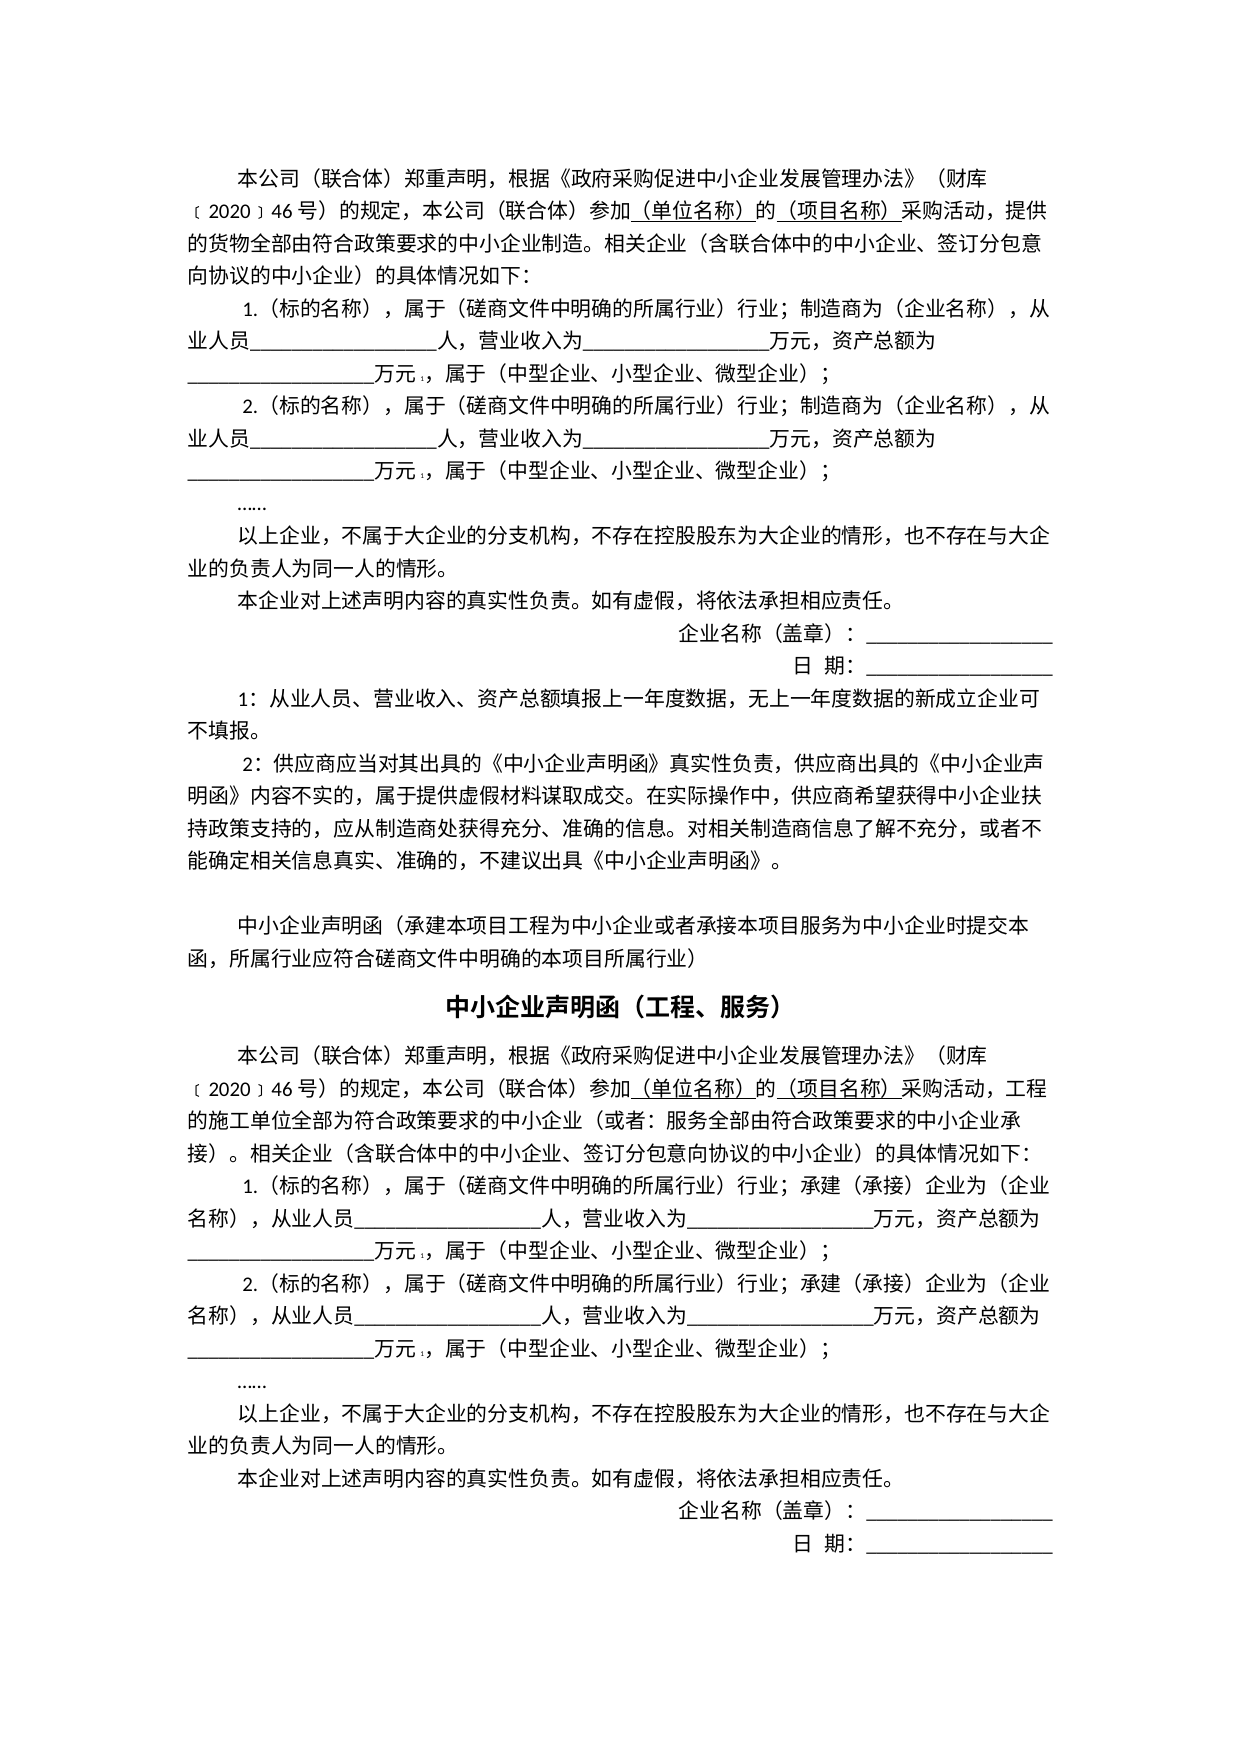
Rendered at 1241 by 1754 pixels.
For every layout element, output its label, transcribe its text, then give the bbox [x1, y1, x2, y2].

text 本公司（联合体）郑重声明，根据《政府采购促进中小企业发展管理办法》（财库﹝2020﹞46 号）的规定，本公司（联合体）参加（单位名称）的（项目名称）采购活动，工程的施工单位全部为符合政策要求的中小企业（或者：服务全部由符合政策要求的中小企业承接）。相关企业（含联合体中的中小企业、签订分包意向协议的中小企业）的具体情况如下： [187, 1039, 1053, 1169]
text 2.（标的名称），属于（磋商文件中明确的所属行业）行业；承建（承接）企业为（企业名称），从业人员__________________人，营业收入为__________________万元，资产总额为__________________万元1，属于（中型企业、小型企业、微型企业）； [187, 1267, 1053, 1364]
text …… [187, 487, 1053, 519]
text 以上企业，不属于大企业的分支机构，不存在控股股东为大企业的情形，也不存在与大企业的负责人为同一人的情形。 [187, 1397, 1053, 1462]
text 中小企业声明函（工程、服务） [187, 974, 1053, 1039]
text 以上企业，不属于大企业的分支机构，不存在控股股东为大企业的情形，也不存在与大企业的负责人为同一人的情形。 [187, 519, 1053, 584]
text 日 期：__________________ [187, 1527, 1053, 1559]
text 本企业对上述声明内容的真实性负责。如有虚假，将依法承担相应责任。 [187, 1462, 1053, 1494]
text …… [187, 1364, 1053, 1397]
text 1.（标的名称），属于（磋商文件中明确的所属行业）行业；制造商为（企业名称），从业人员__________________人，营业收入为__________________万元，资产总额为__________________万元1，属于（中型企业、小型企业、微型企业）； [187, 292, 1053, 389]
text 本企业对上述声明内容的真实性负责。如有虚假，将依法承担相应责任。 [187, 584, 1053, 617]
text 1：从业人员、营业收入、资产总额填报上一年度数据，无上一年度数据的新成立企业可不填报。 [187, 682, 1053, 747]
text 日 期：__________________ [187, 649, 1053, 682]
text 企业名称（盖章）：__________________ [187, 617, 1053, 649]
text 1.（标的名称），属于（磋商文件中明确的所属行业）行业；承建（承接）企业为（企业名称），从业人员__________________人，营业收入为__________________万元，资产总额为__________________万元1，属于（中型企业、小型企业、微型企业）； [187, 1169, 1053, 1267]
text 本公司（联合体）郑重声明，根据《政府采购促进中小企业发展管理办法》（财库﹝2020﹞46 号）的规定，本公司（联合体）参加（单位名称）的（项目名称）采购活动，提供的货物全部由符合政策要求的中小企业制造。相关企业（含联合体中的中小企业、签订分包意向协议的中小企业）的具体情况如下： [187, 162, 1053, 292]
text 企业名称（盖章）：__________________ [187, 1494, 1053, 1527]
text 2.（标的名称），属于（磋商文件中明确的所属行业）行业；制造商为（企业名称），从业人员__________________人，营业收入为__________________万元，资产总额为__________________万元1，属于（中型企业、小型企业、微型企业）； [187, 389, 1053, 487]
text 中小企业声明函（承建本项目工程为中小企业或者承接本项目服务为中小企业时提交本函，所属行业应符合磋商文件中明确的本项目所属行业） [187, 909, 1053, 974]
text 2：供应商应当对其出具的《中小企业声明函》真实性负责，供应商出具的《中小企业声明函》内容不实的，属于提供虚假材料谋取成交。在实际操作中，供应商希望获得中小企业扶持政策支持的，应从制造商处获得充分、准确的信息。对相关制造商信息了解不充分，或者不能确定相关信息真实、准确的，不建议出具《中小企业声明函》。 [187, 747, 1053, 877]
